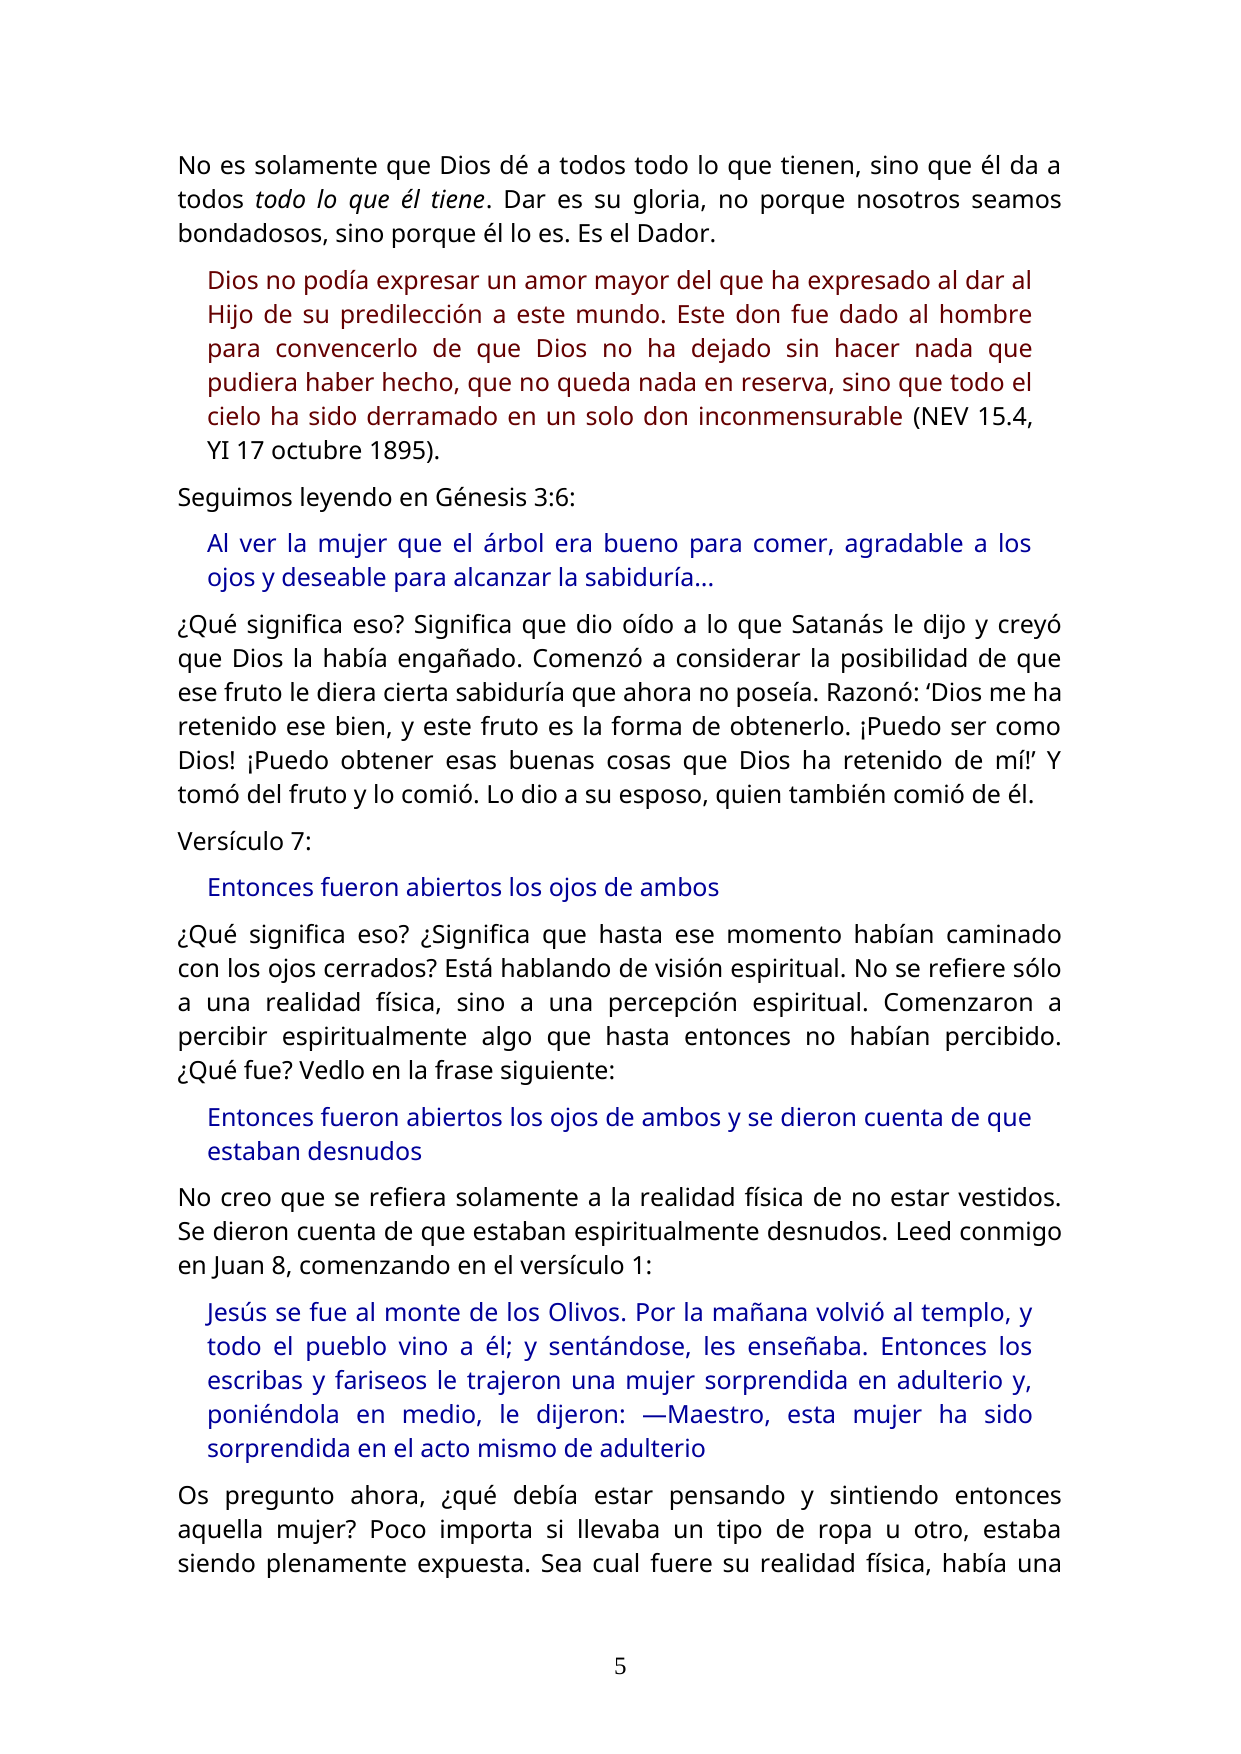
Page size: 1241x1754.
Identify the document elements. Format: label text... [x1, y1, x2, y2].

text ¿Qué significa eso? ¿Significa que hasta ese momento habían caminado con los ojos cerrados? Está hablando de visión espiritual. No se refiere sólo a una realidad física, sino a una percepción espiritual. Comenzaron a percibir espiritualmente algo que hasta entonces no habían percibido. ¿Qué fue? Vedlo en la frase siguiente: [177, 916, 1063, 1087]
text Entonces fueron abiertos los ojos de ambos y se dieron cuenta de que estaban desnudos [207, 1099, 1034, 1167]
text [177, 1477, 1063, 1579]
text Al ver la mujer que el árbol era bueno para comer, agradable a los ojos y deseable para alcanzar la sabiduría... [207, 526, 1034, 594]
text Dios no podía expresar un amor mayor del que ha expresado al dar al Hijo de su predilección a este mundo. Este don fue dado al hombre para convencerlo de que Dios no ha dejado sin hacer nada que pudiera haber hecho, que no queda nada en reserva, sino que todo el cielo ha sido derramado en un solo don inconmensurable (NEV 15.4, YI 17 octubre 1895). [207, 262, 1034, 467]
text Seguimos leyendo en Génesis 3:6: [177, 479, 1063, 513]
text Entonces fueron abiertos los ojos de ambos [207, 870, 1034, 904]
text Jesús se fue al monte de los Olivos. Por la mañana volvió al templo, y todo el pueblo vino a él; y sentándose, les enseñaba. Entonces los escribas y fariseos le trajeron una mujer sorprendida en adulterio y, poniéndola en medio, le dijeron: —Maestro, esta mujer ha sido sorprendida en el acto mismo de adulterio [207, 1294, 1034, 1465]
text No es solamente que Dios dé a todos todo lo que tienen, sino que él da a todos todo lo que él tiene. Dar es su gloria, no porque nosotros seamos bondadosos, sino porque él lo es. Es el Dador. [177, 148, 1063, 250]
text ¿Qué significa eso? Significa que dio oído a lo que Satanás le dijo y creyó que Dios la había engañado. Comenzó a considerar la posibilidad de que ese fruto le diera cierta sabiduría que ahora no poseía. Razonó: ‘Dios me ha retenido ese bien, y este fruto es la forma de obtenerlo. ¡Puedo ser como Dios! ¡Puedo obtener esas buenas cosas que Dios ha retenido de mí!’ Y tomó del fruto y lo comió. Lo dio a su esposo, quien también comió de él. [177, 606, 1063, 811]
text No creo que se refiera solamente a la realidad física de no estar vestidos. Se dieron cuenta de que estaban espiritualmente desnudos. Leed conmigo en Juan 8, comenzando en el versículo 1: [177, 1180, 1063, 1282]
text Versículo 7: [177, 823, 1063, 857]
